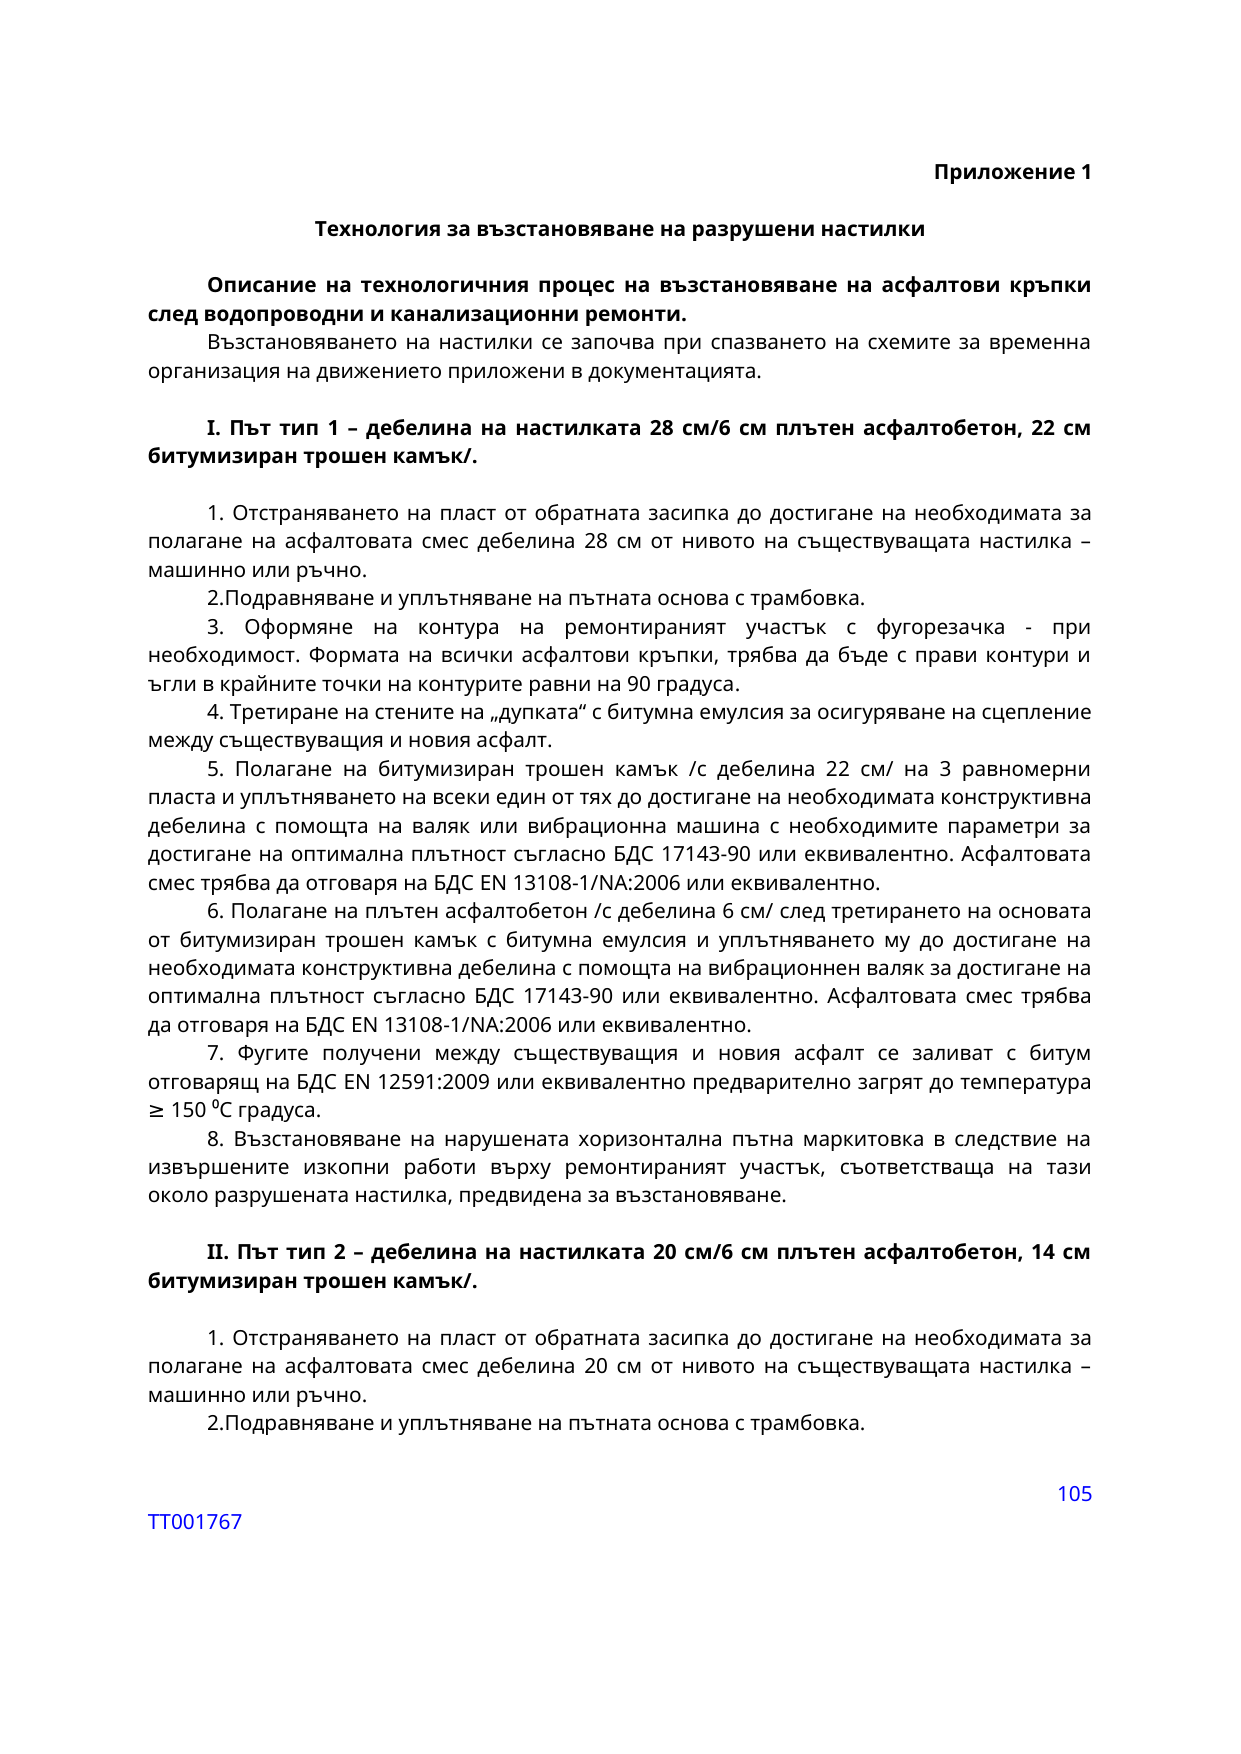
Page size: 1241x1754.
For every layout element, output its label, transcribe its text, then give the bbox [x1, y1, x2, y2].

text 3. Оформяне на контура на ремонтираният участък с фугорезачка - при необходимост. Формата на всички асфалтови кръпки, трябва да бъде с прави контури и ъгли в крайните точки на контурите равни на 90 градуса. [148, 612, 1092, 697]
text 7. Фугите получени между съществуващия и новия асфалт се заливат с битум отговарящ на БДС EN 12591:2009 или еквивалентно предварително загрят до температура ≥ 150 ⁰С градуса. [148, 1038, 1092, 1124]
text Възстановяването на настилки се започва при спазването на схемите за временна организация на движението приложени в документацията. [148, 327, 1092, 384]
text 4. Третиране на стените на „дупката“ с битумна емулсия за осигуряване на сцепление между съществуващия и новия асфалт. [148, 697, 1092, 754]
text Описание на технологичния процес на възстановяване на асфалтови кръпки след водопроводни и канализационни ремонти. [148, 271, 1092, 327]
text 1. Отстраняването на пласт от обратната засипка до достигане на необходимата за полагане на асфалтовата смес дебелина 28 см от нивото на съществуващата настилка – машинно или ръчно. [148, 498, 1092, 583]
text 1. Отстраняването на пласт от обратната засипка до достигане на необходимата за полагане на асфалтовата смес дебелина 20 см от нивото на съществуващата настилка – машинно или ръчно. [148, 1323, 1092, 1408]
text ІІ. Път тип 2 – дебелина на настилката 20 см/6 см плътен асфалтобетон, 14 см битумизиран трошен камък/. [148, 1237, 1092, 1294]
text 2.Подравняване и уплътняване на пътната основа с трамбовка. [148, 1408, 1092, 1437]
text 2.Подравняване и уплътняване на пътната основа с трамбовка. [148, 583, 1092, 612]
text 8. Възстановяване на нарушената хоризонтална пътна маркитовка в следствие на извършените изкопни работи върху ремонтираният участък, съответстваща на тази около разрушената настилка, предвидена за възстановяване. [148, 1124, 1092, 1209]
text Приложение 1 [148, 157, 1092, 185]
text І. Път тип 1 – дебелина на настилката 28 см/6 см плътен асфалтобетон, 22 см битумизиран трошен камък/. [148, 413, 1092, 470]
text Технология за възстановяване на разрушени настилки [148, 214, 1092, 242]
text 5. Полагане на битумизиран трошен камък /с дебелина 22 см/ на 3 равномерни пласта и уплътняването на всеки един от тях до достигане на необходимата конструктивна дебелина с помощта на валяк или вибрационна машина с необходимите параметри за достигане на оптимална плътност съгласно БДС 17143-90 или еквивалентно. Асфалтовата смес трябва да отговаря на БДС EN 13108-1/NA:2006 или еквивалентно. [148, 754, 1092, 896]
text 6. Полагане на плътен асфалтобетон /с дебелина 6 см/ след третирането на основата от битумизиран трошен камък с битумна емулсия и уплътняването му до достигане на необходимата конструктивна дебелина с помощта на вибрационнен валяк за достигане на оптимална плътност съгласно БДС 17143-90 или еквивалентно. Асфалтовата смес трябва да отговаря на БДС EN 13108-1/NA:2006 или еквивалентно. [148, 896, 1092, 1038]
